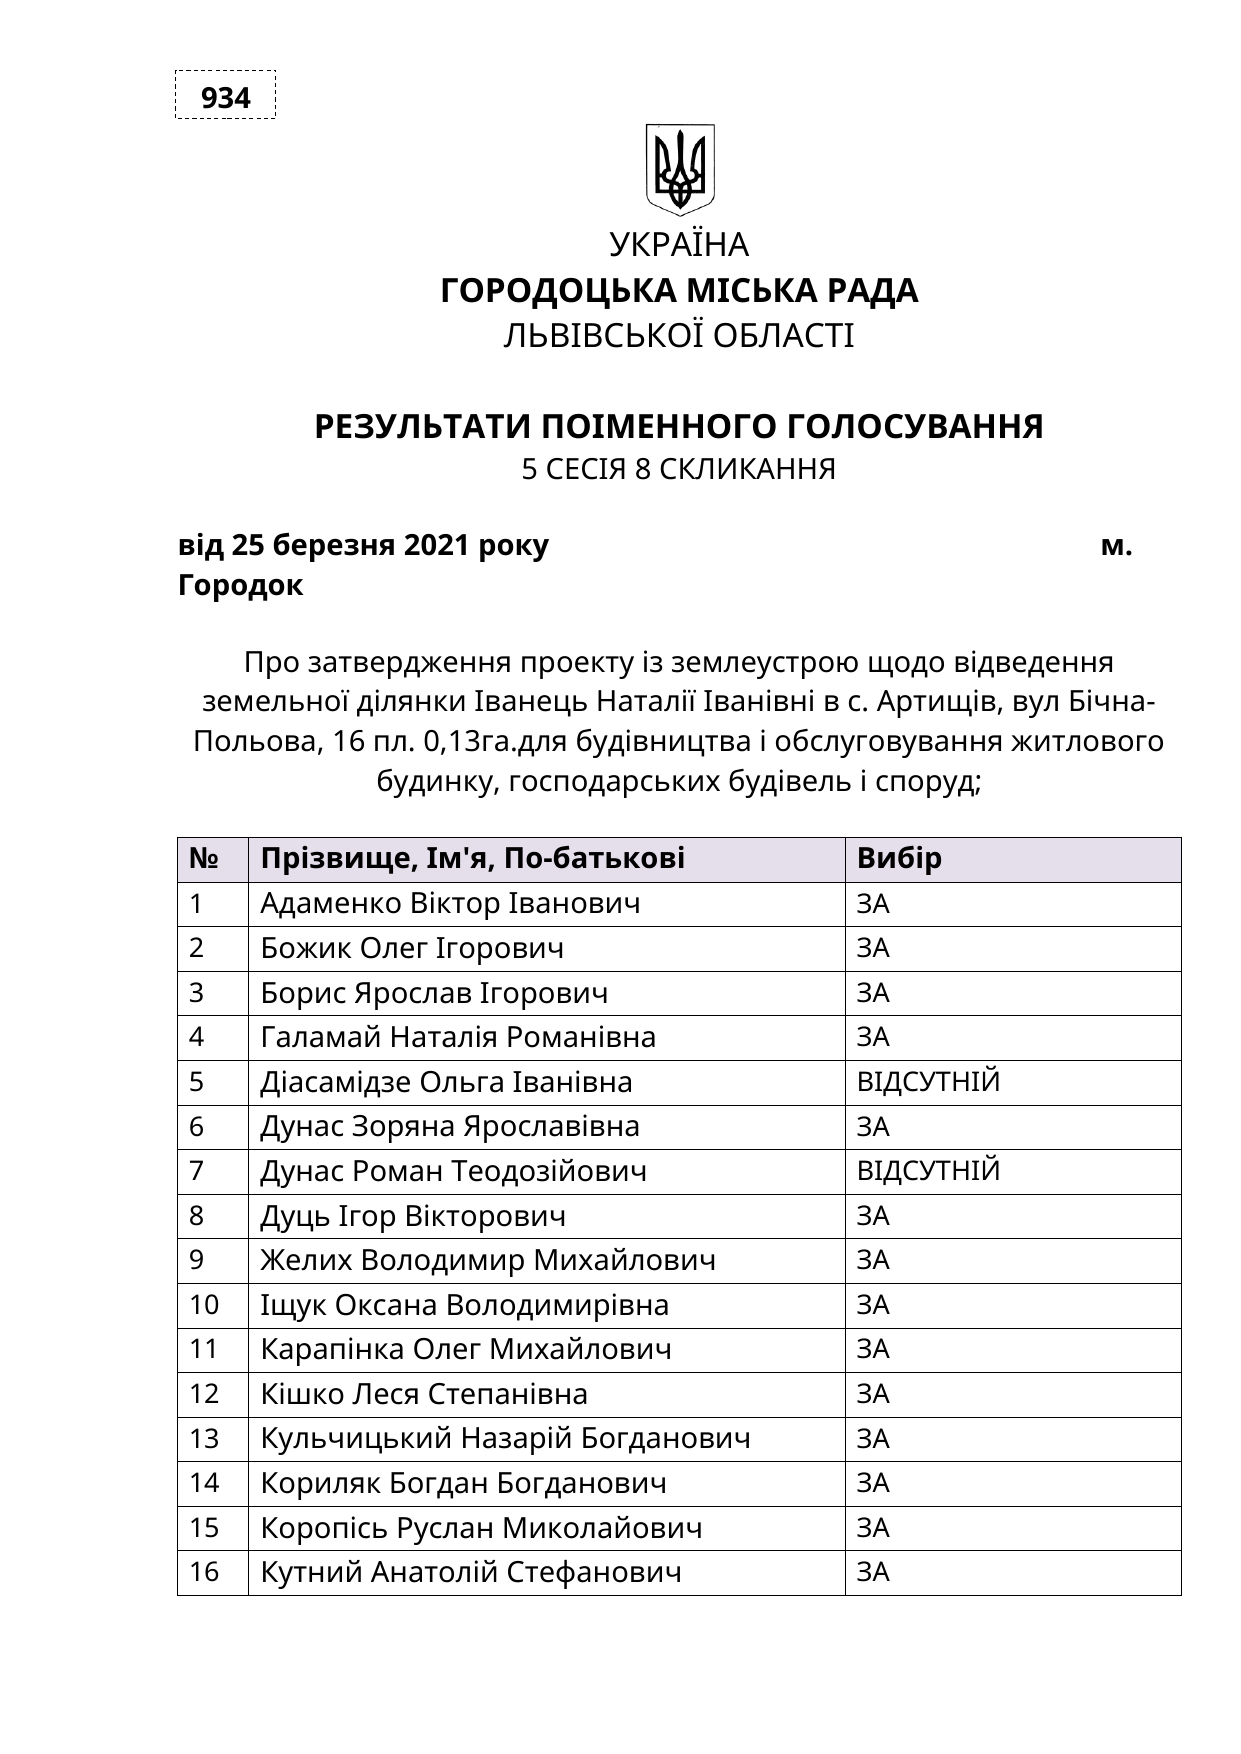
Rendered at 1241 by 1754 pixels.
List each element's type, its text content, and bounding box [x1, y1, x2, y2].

table_cell ЗА [846, 1373, 1181, 1417]
table_cell 9 [178, 1239, 248, 1283]
table_cell ЗА [846, 1462, 1181, 1506]
table_cell Дунас Зоряна Ярославівна [249, 1106, 845, 1149]
picture [633, 118, 726, 221]
table_cell 14 [178, 1462, 248, 1506]
table_cell ЗА [846, 1016, 1181, 1060]
table_cell ЗА [846, 1106, 1181, 1149]
table_cell ЗА [846, 883, 1181, 926]
table_cell Кориляк Богдан Богданович [249, 1462, 845, 1506]
text від 25 березня 2021 року м. Городок [177, 525, 1181, 604]
table_cell Божик Олег Ігорович [249, 927, 845, 971]
table_cell ЗА [846, 1507, 1181, 1550]
table_cell ЗА [846, 927, 1181, 971]
table_cell 16 [178, 1551, 248, 1595]
table_cell 3 [178, 972, 248, 1015]
table_cell ВІДСУТНІЙ [846, 1061, 1181, 1104]
table_cell ВІДСУТНІЙ [846, 1150, 1181, 1194]
table_cell Кутний Анатолій Стефанович [249, 1551, 845, 1595]
table_header Вибір [846, 838, 1181, 882]
table_cell Коропісь Руслан Миколайович [249, 1507, 845, 1550]
table_cell 15 [178, 1507, 248, 1550]
table_cell ЗА [846, 1195, 1181, 1238]
table_cell Дуць Ігор Вікторович [249, 1195, 845, 1238]
table_cell ЗА [846, 972, 1181, 1015]
table_header № [178, 838, 248, 882]
table_cell Кішко Леся Степанівна [249, 1373, 845, 1417]
text ГОРОДОЦЬКА МІСЬКА РАДА [177, 266, 1181, 312]
table_cell ЗА [846, 1551, 1181, 1595]
table_cell Адаменко Віктор Іванович [249, 883, 845, 926]
text РЕЗУЛЬТАТИ ПОІМЕННОГО ГОЛОСУВАННЯ [177, 403, 1181, 448]
table_cell 11 [178, 1329, 248, 1372]
text ЛЬВІВСЬКОЇ ОБЛАСТІ [177, 312, 1181, 357]
table_cell 5 [178, 1061, 248, 1104]
text 5 СЕСІЯ 8 СКЛИКАННЯ [177, 448, 1181, 488]
table_header Прізвище, Ім'я, По-батькові [249, 838, 845, 882]
table_cell Карапінка Олег Михайлович [249, 1329, 845, 1372]
table_cell ЗА [846, 1329, 1181, 1372]
table_cell ЗА [846, 1284, 1181, 1327]
text УКРАЇНА [177, 221, 1181, 266]
table_cell Борис Ярослав Ігорович [249, 972, 845, 1015]
table_cell Галамай Наталія Романівна [249, 1016, 845, 1060]
table_cell Кульчицький Назарій Богданович [249, 1418, 845, 1461]
table_cell Дунас Роман Теодозійович [249, 1150, 845, 1194]
table_cell 8 [178, 1195, 248, 1238]
table_cell 6 [178, 1106, 248, 1149]
table_cell Діасамідзе Ольга Іванівна [249, 1061, 845, 1104]
table_cell 4 [178, 1016, 248, 1060]
table_cell Іщук Оксана Володимирівна [249, 1284, 845, 1327]
table_cell Желих Володимир Михайлович [249, 1239, 845, 1283]
table_cell 13 [178, 1418, 248, 1461]
text Про затвердження проекту із землеустрою щодо відведення земельної ділянки Іванець Наталії Іванівні в с. Артищів, вул Бічна-Польова, 16 пл. 0,13га.для будівництва і обслуговування житлового будинку, господарських будівель і споруд; [177, 641, 1181, 800]
table_cell 12 [178, 1373, 248, 1417]
table_cell 7 [178, 1150, 248, 1194]
table_cell ЗА [846, 1418, 1181, 1461]
table_cell 10 [178, 1284, 248, 1327]
table_cell ЗА [846, 1239, 1181, 1283]
table_cell 2 [178, 927, 248, 971]
table_cell 1 [178, 883, 248, 926]
